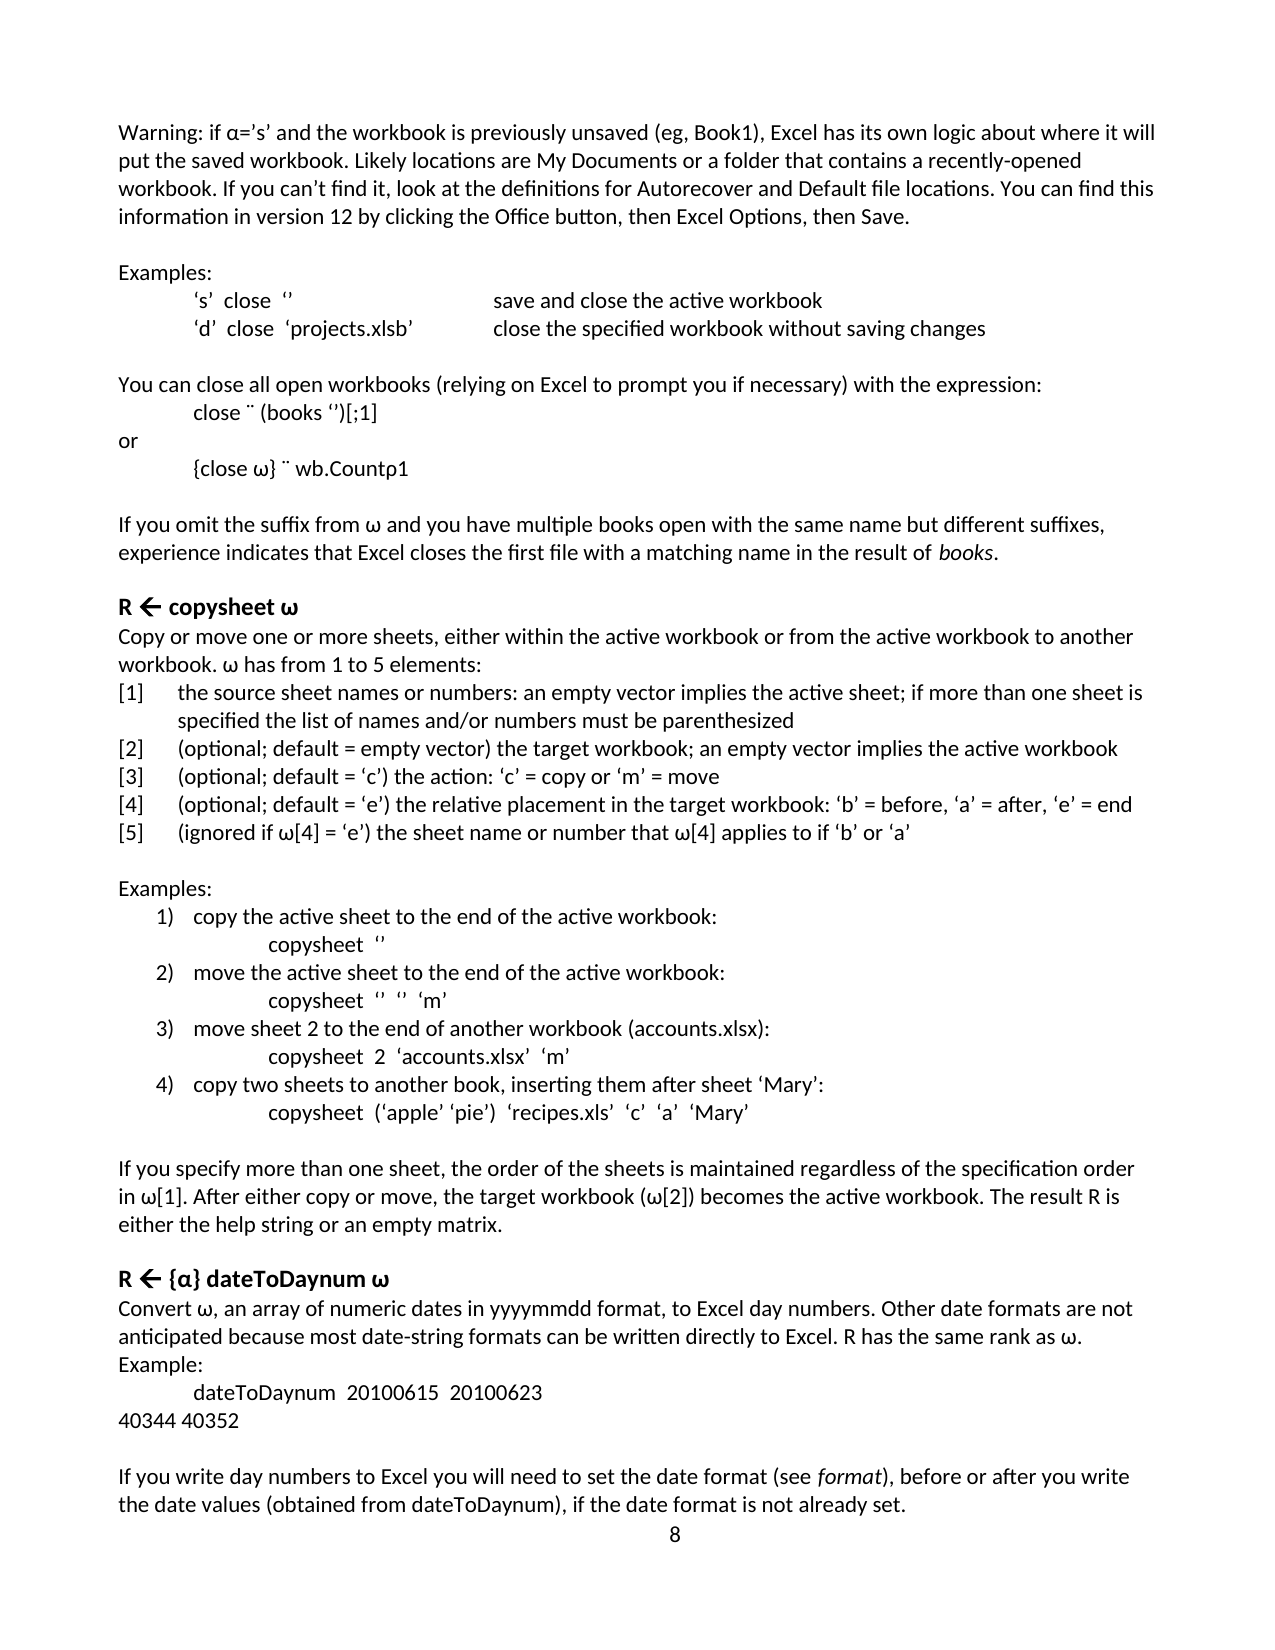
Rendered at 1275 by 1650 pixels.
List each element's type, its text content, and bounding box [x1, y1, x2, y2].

subtitle R copysheet ω [118, 591, 1157, 622]
text {close ω} ¨ wb.Countρ1 [193, 454, 1157, 482]
list move the active sheet to the end of the active workbook: [156, 958, 1157, 986]
text Examples: [118, 874, 1157, 902]
text You can close all open workbooks (relying on Excel to prompt you if necessary) with the expression: [118, 370, 1157, 398]
text or [118, 426, 1157, 454]
text 40344 40352 [118, 1406, 1157, 1434]
text [1] the source sheet names or numbers: an empty vector implies the active sheet; if more than one sheet is specified the list of names and/or numbers must be parenthesized [118, 678, 1157, 734]
text Examples: [118, 258, 1157, 286]
text [5] (ignored if ω[4] = ‘e’) the sheet name or number that ω[4] applies to if ‘b’ or ‘a’ [118, 818, 1157, 846]
text Warning: if α=’s’ and the workbook is previously unsaved (eg, Book1), Excel has its own logic about where it will put the saved workbook. Likely locations are My Documents or a folder that contains a recently-opened workbook. If you can’t find it, look at the definitions for Autorecover and Default file locations. You can find this information in version 12 by clicking the Office button, then Excel Options, then Save. [118, 118, 1157, 230]
text copysheet (‘apple’ ‘pie’) ‘recipes.xls’ ‘c’ ‘a’ ‘Mary’ [193, 1098, 1157, 1126]
text If you write day numbers to Excel you will need to set the date format (see format), before or after you write the date values (obtained from dateToDaynum), if the date format is not already set. [118, 1462, 1157, 1518]
text close ¨ (books ‘’)[;1] [118, 398, 1157, 426]
text If you omit the suffix from ω and you have multiple books open with the same name but different suffixes, experience indicates that Excel closes the first file with a matching name in the result of books. [118, 510, 1157, 566]
text ‘d’ close ‘projects.xlsb’ close the specified workbook without saving changes [118, 314, 1157, 342]
text Copy or move one or more sheets, either within the active workbook or from the active workbook to another workbook. ω has from 1 to 5 elements: [118, 622, 1157, 678]
text If you specify more than one sheet, the order of the sheets is maintained regardless of the specification order in ω[1]. After either copy or move, the target workbook (ω[2]) becomes the active workbook. The result R is either the help string or an empty matrix. [118, 1154, 1157, 1238]
text [4] (optional; default = ‘e’) the relative placement in the target workbook: ‘b’ = before, ‘a’ = after, ‘e’ = end [118, 790, 1157, 818]
text copysheet 2 ‘accounts.xlsx’ ‘m’ [193, 1042, 1157, 1070]
text [3] (optional; default = ‘c’) the action: ‘c’ = copy or ‘m’ = move [118, 762, 1157, 790]
list move sheet 2 to the end of another workbook (accounts.xlsx): [156, 1014, 1157, 1042]
subtitle R {α} dateToDaynum ω [118, 1263, 1157, 1294]
text Convert ω, an array of numeric dates in yyyymmdd format, to Excel day numbers. Other date formats are not anticipated because most date-string formats can be written directly to Excel. R has the same rank as ω. Example: [118, 1294, 1157, 1378]
text [2] (optional; default = empty vector) the target workbook; an empty vector implies the active workbook [118, 734, 1157, 762]
list copy the active sheet to the end of the active workbook: [156, 902, 1157, 930]
list copy two sheets to another book, inserting them after sheet ‘Mary’: [156, 1070, 1157, 1098]
text ‘s’ close ‘’ save and close the active workbook [118, 286, 1157, 314]
text copysheet ‘’ [193, 930, 1157, 958]
text copysheet ‘’ ‘’ ‘m’ [193, 986, 1157, 1014]
text dateToDaynum 20100615 20100623 [118, 1378, 1157, 1406]
